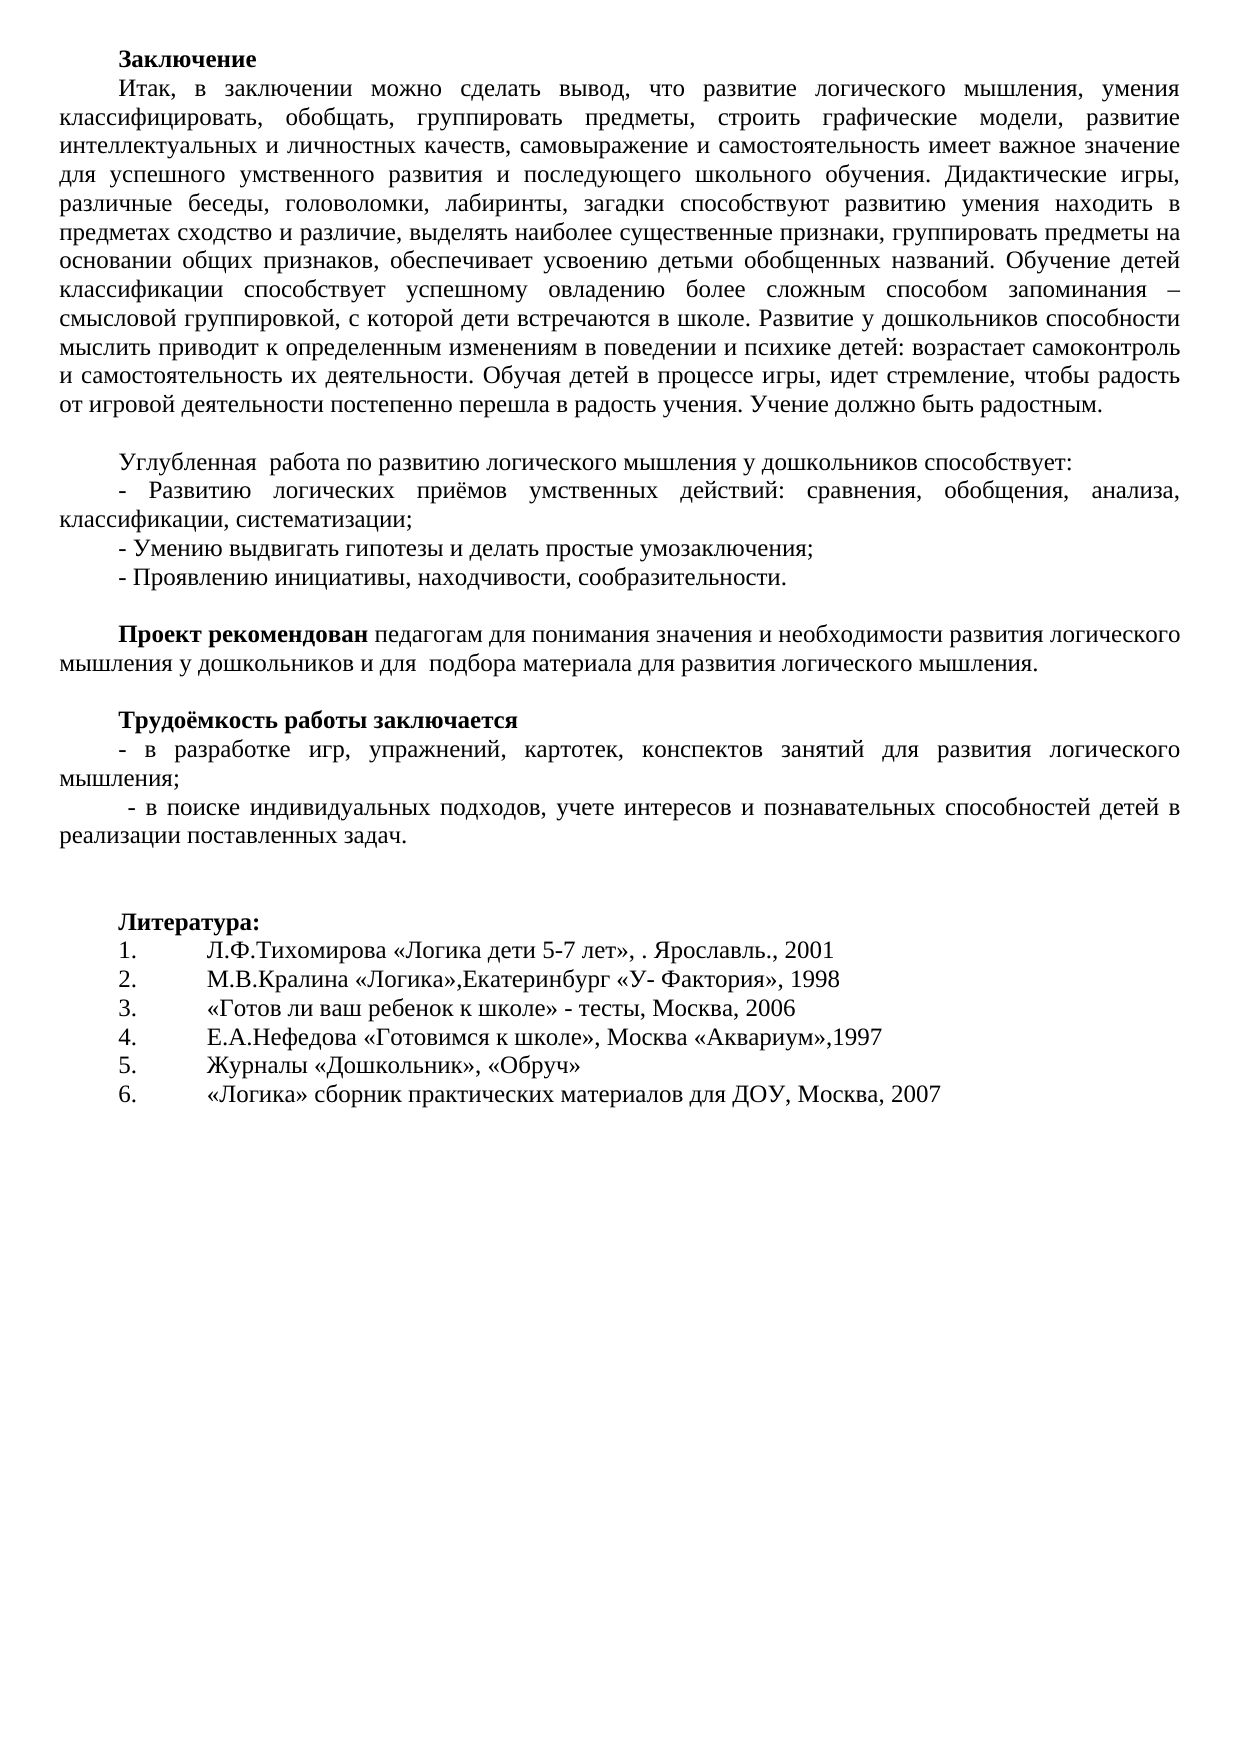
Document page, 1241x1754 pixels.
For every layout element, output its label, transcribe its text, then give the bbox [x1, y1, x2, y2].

text Трудоёмкость работы заключается [59, 706, 1181, 734]
text Заключение [59, 44, 1181, 73]
text - Проявлению инициативы, находчивости, сообразительности. [59, 562, 1181, 591]
list Е.А.Нефедова «Готовимся к школе», Москва «Аквариум»,1997 [59, 1022, 1181, 1051]
list М.В.Кралина «Логика»,Екатеринбург «У- Фактория», 1998 [59, 964, 1181, 993]
text - в разработке игр, упражнений, картотек, конспектов занятий для развития логического мышления; [59, 734, 1181, 792]
list Л.Ф.Тихомирова «Логика дети 5-7 лет», . Ярославль., 2001 [59, 936, 1181, 964]
list Журналы «Дошкольник», «Обруч» [59, 1051, 1181, 1079]
text - в поиске индивидуальных подходов, учете интересов и познавательных способностей детей в реализации поставленных задач. [59, 792, 1181, 849]
list «Логика» сборник практических материалов для ДОУ, Москва, 2007 [59, 1079, 1181, 1108]
text Литература: [59, 907, 1181, 936]
text Итак, в заключении можно сделать вывод, что развитие логического мышления, умения классифицировать, обобщать, группировать предметы, строить графические модели, развитие интеллектуальных и личностных качеств, самовыражение и самостоятельность имеет важное значение для успешного умственного развития и последующего школьного обучения. Дидактические игры, различные беседы, головоломки, лабиринты, загадки способствуют развитию умения находить в предметах сходство и различие, выделять наиболее существенные признаки, группировать предметы на основании общих признаков, обеспечивает усвоению детьми обобщенных названий. Обучение детей классификации способствует успешному овладению более сложным способом запоминания – смысловой группировкой, с которой дети встречаются в школе. Развитие у дошкольников способности мыслить приводит к определенным изменениям в поведении и психике детей: возрастает самоконтроль и самостоятельность их деятельности. Обучая детей в процессе игры, идет стремление, чтобы радость от игровой деятельности постепенно перешла в радость учения. Учение должно быть радостным. [59, 73, 1181, 418]
text Проект рекомендован педагогам для понимания значения и необходимости развития логического мышления у дошкольников и для подбора материала для развития логического мышления. [59, 619, 1181, 677]
text - Умению выдвигать гипотезы и делать простые умозаключения; [59, 533, 1181, 562]
list «Готов ли ваш ребенок к школе» - тесты, Москва, 2006 [59, 993, 1181, 1022]
text Углубленная работа по развитию логического мышления у дошкольников способствует: [59, 447, 1181, 476]
text - Развитию логических приёмов умственных действий: сравнения, обобщения, анализа, классификации, систематизации; [59, 476, 1181, 533]
